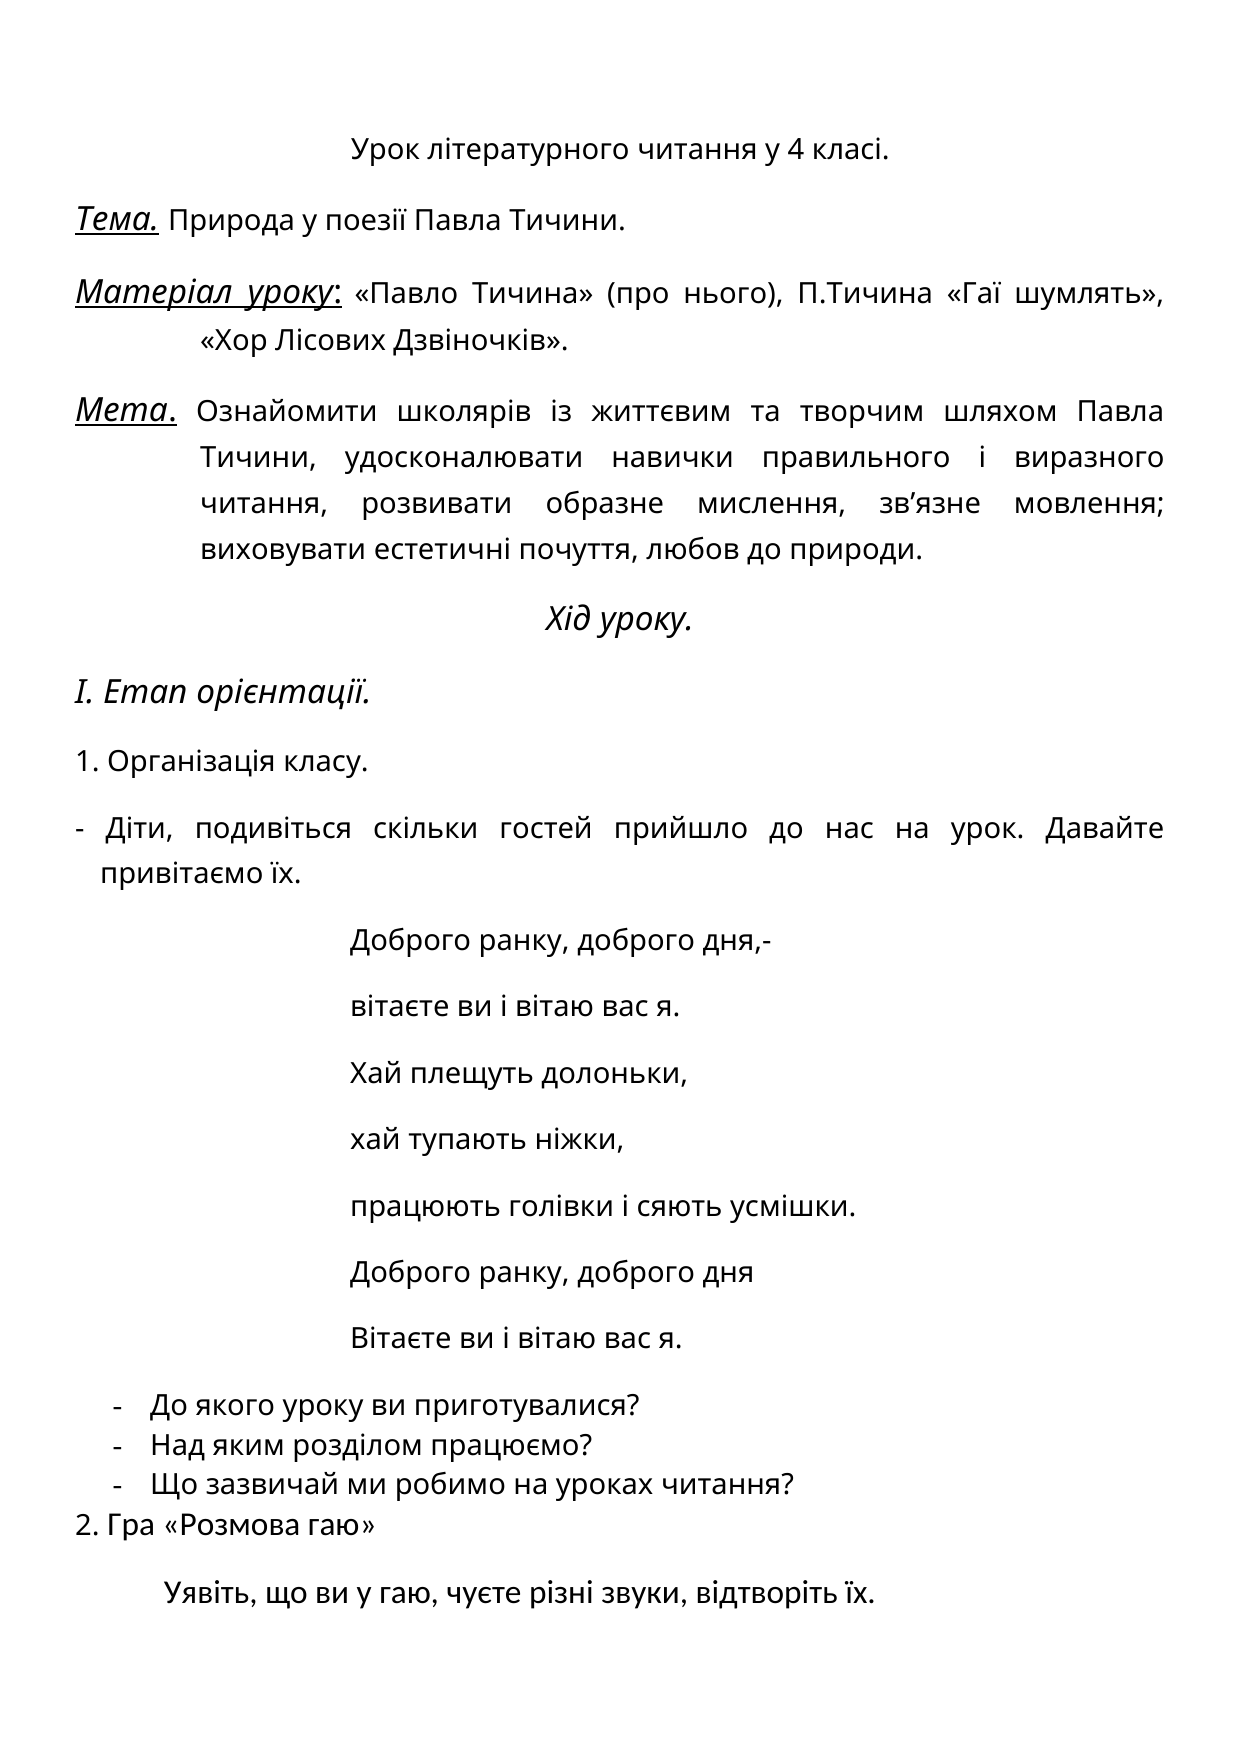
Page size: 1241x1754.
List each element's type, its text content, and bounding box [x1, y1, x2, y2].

list Над яким розділом працюємо? [112, 1424, 1165, 1463]
text Хай плещуть долоньки, [350, 1052, 1165, 1092]
text І. Етап орієнтації. [75, 667, 1165, 713]
text Хід уроку. [75, 594, 1165, 640]
text - Діти, подивіться скільки гостей прийшло до нас на урок. Давайте привітаємо їх. [75, 807, 1165, 892]
text вітаєте ви і вітаю вас я. [350, 985, 1165, 1025]
text хай тупають ніжки, [350, 1118, 1165, 1158]
text працюють голівки і сяють усмішки. [350, 1185, 1165, 1224]
text 1. Організація класу. [75, 740, 1165, 780]
text Доброго ранку, доброго дня,- [350, 919, 1165, 959]
text Тема. Природа у поезії Павла Тичини. [75, 194, 1165, 240]
text Урок літературного читання у 4 класі. [75, 128, 1165, 168]
text 2. Гра «Розмова гаю» [75, 1503, 1165, 1544]
text Доброго ранку, доброго дня [350, 1251, 1165, 1291]
text Матеріал уроку: «Павло Тичина» (про нього), П.Тичина «Гаї шумлять», «Хор Лісових Дзвіночків». [75, 267, 1165, 358]
text Уявіть, що ви у гаю, чуєте різні звуки, відтворіть їх. [119, 1571, 1165, 1612]
list Що зазвичай ми робимо на уроках читання? [112, 1463, 1165, 1503]
text Мета. Ознайомити школярів із життєвим та творчим шляхом Павла Тичини, удосконалювати навички правильного і виразного читання, розвивати образне мислення, зв’язне мовлення; виховувати естетичні почуття, любов до природи. [75, 385, 1165, 568]
text Вітаєте ви і вітаю вас я. [350, 1318, 1165, 1357]
list До якого уроку ви приготувалися? [112, 1384, 1165, 1424]
